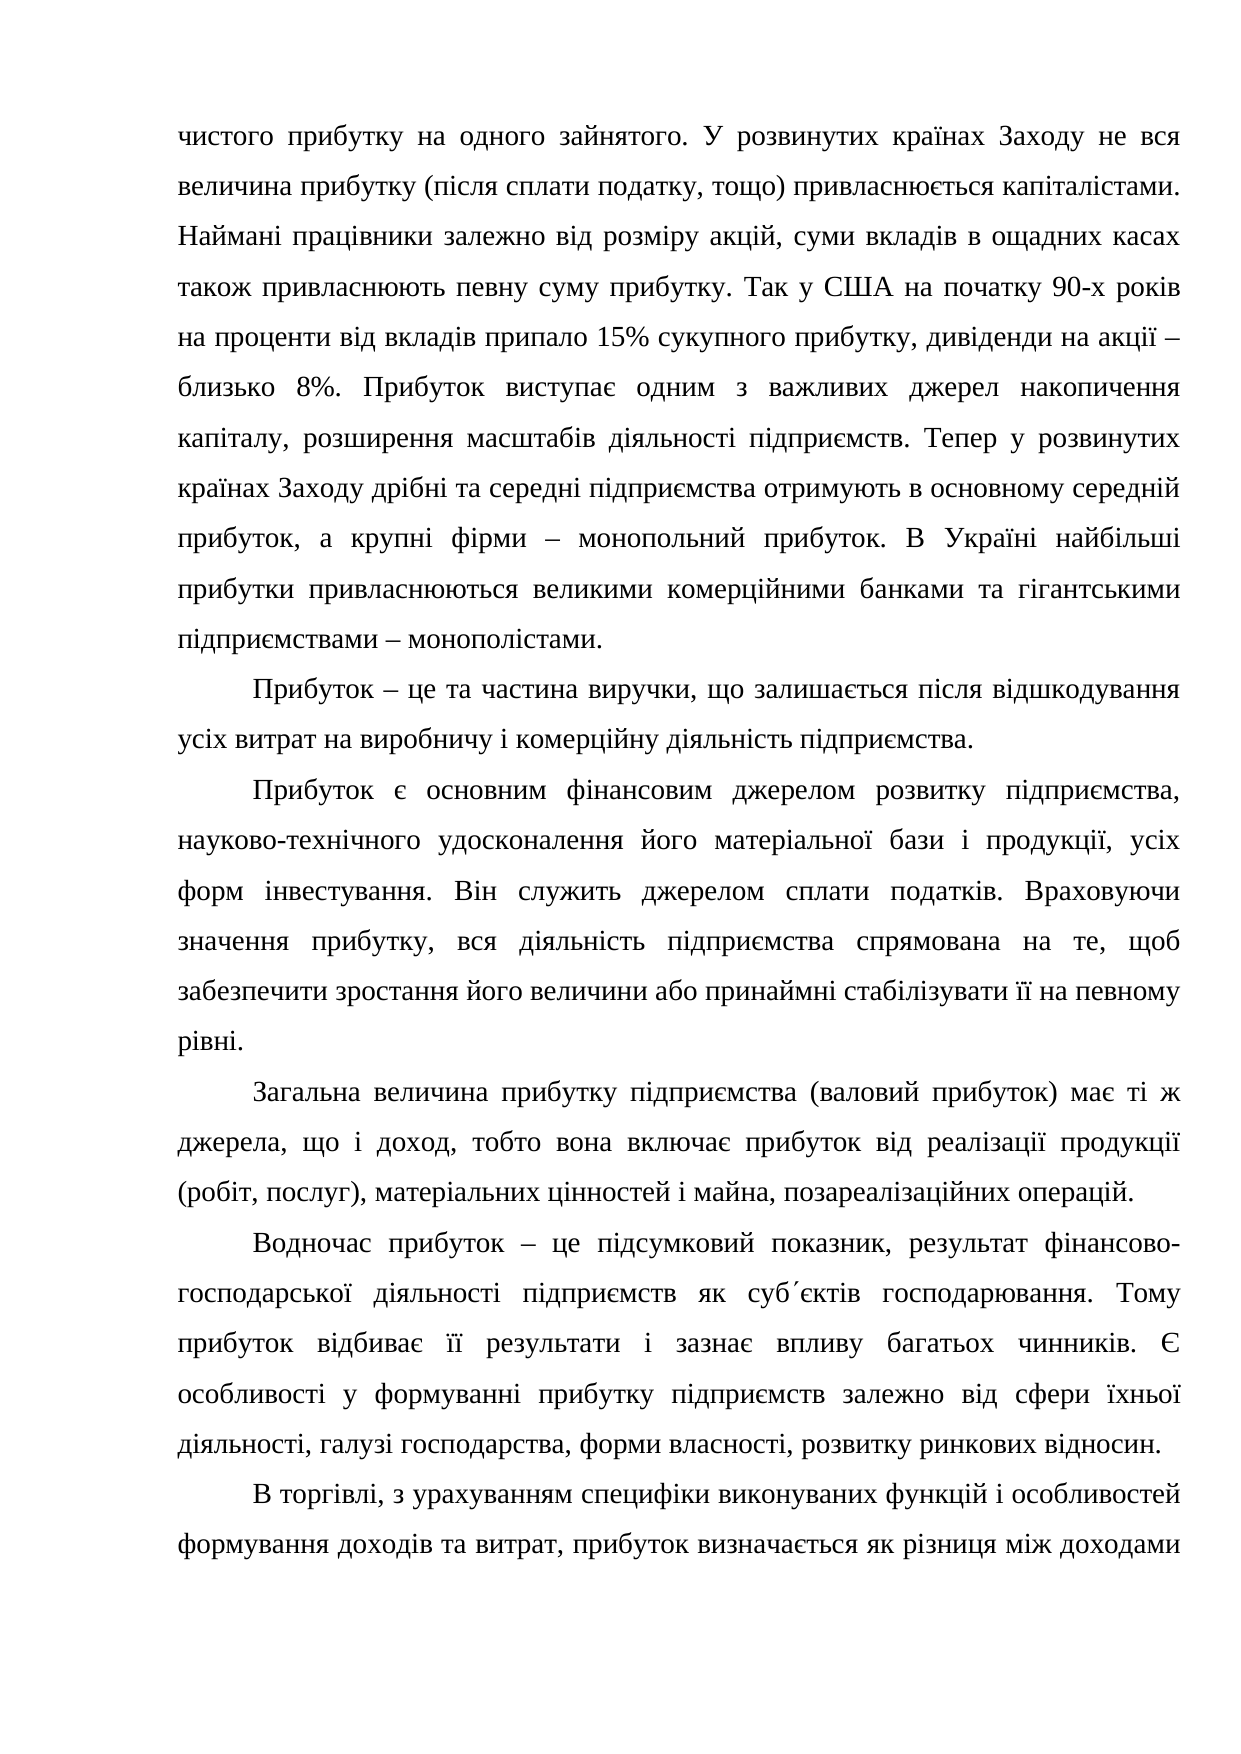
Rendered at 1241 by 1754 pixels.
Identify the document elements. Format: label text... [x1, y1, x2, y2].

text Прибуток – це та частина виручки, що залишається після відшкодування усіх витрат на виробничу і комерційну діяльність підприємства. [177, 672, 1181, 755]
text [177, 1477, 1181, 1560]
text Прибуток є основним фінансовим джерелом розвитку підприємства, науково-технічного удосконалення його матеріальної бази і продукції, усіх форм інвестування. Він служить джерелом сплати податків. Враховуючи значення прибутку, вся діяльність підприємства спрямована на те, щоб забезпечити зростання його величини або принаймні стабілізувати її на певному рівні. [177, 772, 1181, 1057]
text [177, 118, 1181, 655]
text Загальна величина прибутку підприємства (валовий прибуток) має ті ж джерела, що і доход, тобто вона включає прибуток від реалізації продукції (робіт, послуг), матеріальних цінностей і майна, позареалізаційних операцій. [177, 1074, 1181, 1208]
text Водночас прибуток – це підсумковий показник, результат фінансово-господарської діяльності підприємств як субєктів господарювання. Тому прибуток відбиває її результати і зазнає впливу багатьох чинників. Є особливості у формуванні прибутку підприємств залежно від сфери їхньої діяльності, галузі господарства, форми власності, розвитку ринкових відносин. [177, 1225, 1181, 1460]
